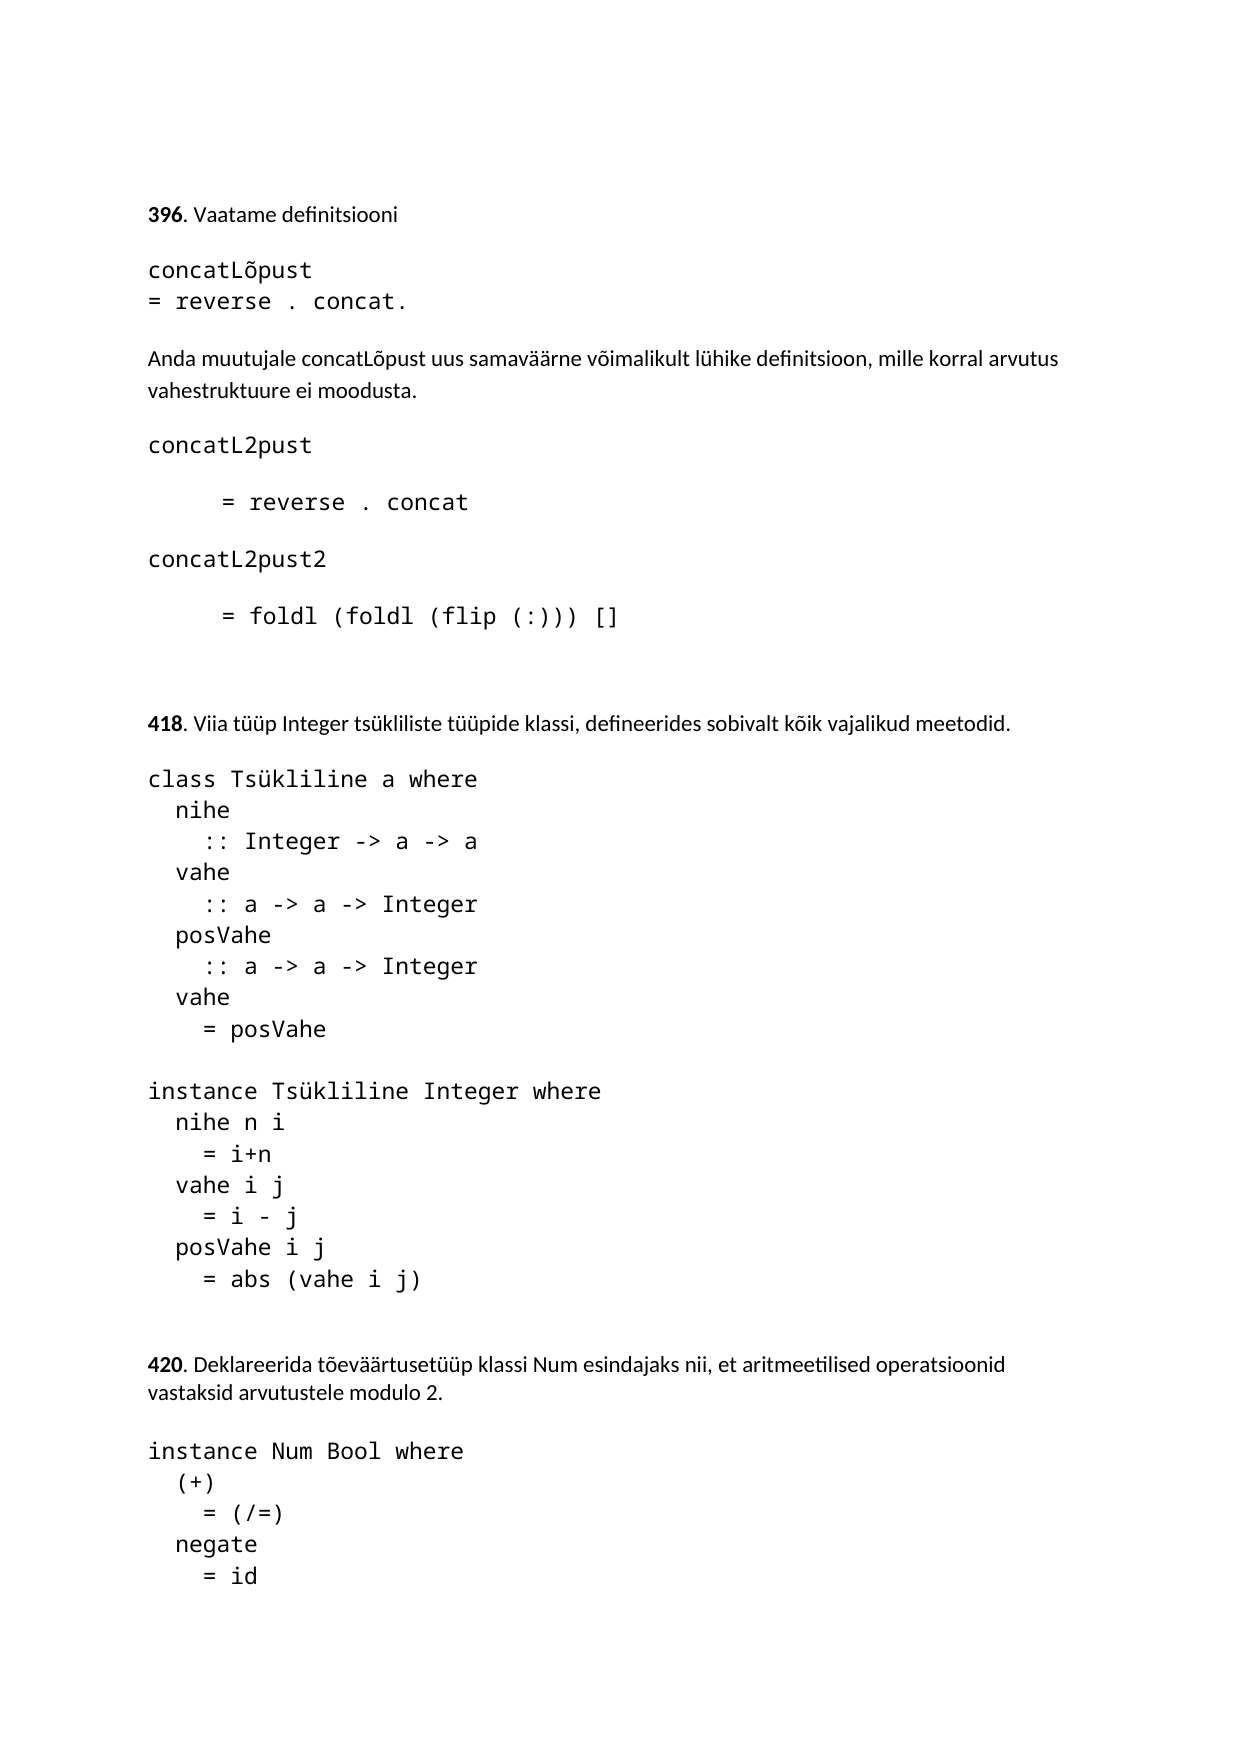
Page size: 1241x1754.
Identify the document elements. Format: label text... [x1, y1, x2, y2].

text concatL2pust [148, 429, 1093, 461]
text = id [148, 1559, 1093, 1591]
text = foldl (foldl (flip (:))) [] [148, 600, 1093, 631]
text = reverse . concat. [148, 285, 1093, 316]
text posVahe i j [148, 1231, 1093, 1262]
text 418. Viia tüüp Integer tsükliliste tüüpide klassi, deﬁneerides sobivalt kõik vajalikud meetodid. [148, 709, 1093, 737]
text posVahe [148, 919, 1093, 950]
text = posVahe [148, 1012, 1093, 1044]
text = reverse . concat [148, 486, 1093, 517]
text (+) [148, 1466, 1093, 1497]
text nihe n i [148, 1106, 1093, 1137]
text 420. Deklareerida tõeväärtusetüüp klassi Num esindajaks nii, et aritmeetilised operatsioonid vastaksid arvutustele modulo 2. [148, 1351, 1093, 1407]
text = i+n [148, 1137, 1093, 1169]
text Anda muutujale concatLõpust uus samaväärne võimalikult lühike deﬁnitsioon, mille korral arvutus vahestruktuure ei moodusta. [148, 344, 1093, 404]
text concatLõpust [148, 254, 1093, 285]
text vahe i j [148, 1169, 1093, 1200]
text = abs (vahe i j) [148, 1262, 1093, 1294]
text instance Num Bool where [148, 1434, 1093, 1466]
text :: a -> a -> Integer [148, 887, 1093, 919]
text nihe [148, 794, 1093, 825]
text vahe [148, 981, 1093, 1012]
text concatL2pust2 [148, 543, 1093, 574]
text instance Tsükliline Integer where [148, 1075, 1093, 1106]
text class Tsükliline a where [148, 762, 1093, 794]
text :: a -> a -> Integer [148, 950, 1093, 981]
text = i - j [148, 1200, 1093, 1231]
text negate [148, 1528, 1093, 1559]
text :: Integer -> a -> a [148, 825, 1093, 856]
text vahe [148, 856, 1093, 887]
text = (/=) [148, 1497, 1093, 1528]
text 396. Vaatame deﬁnitsiooni [148, 201, 1093, 229]
